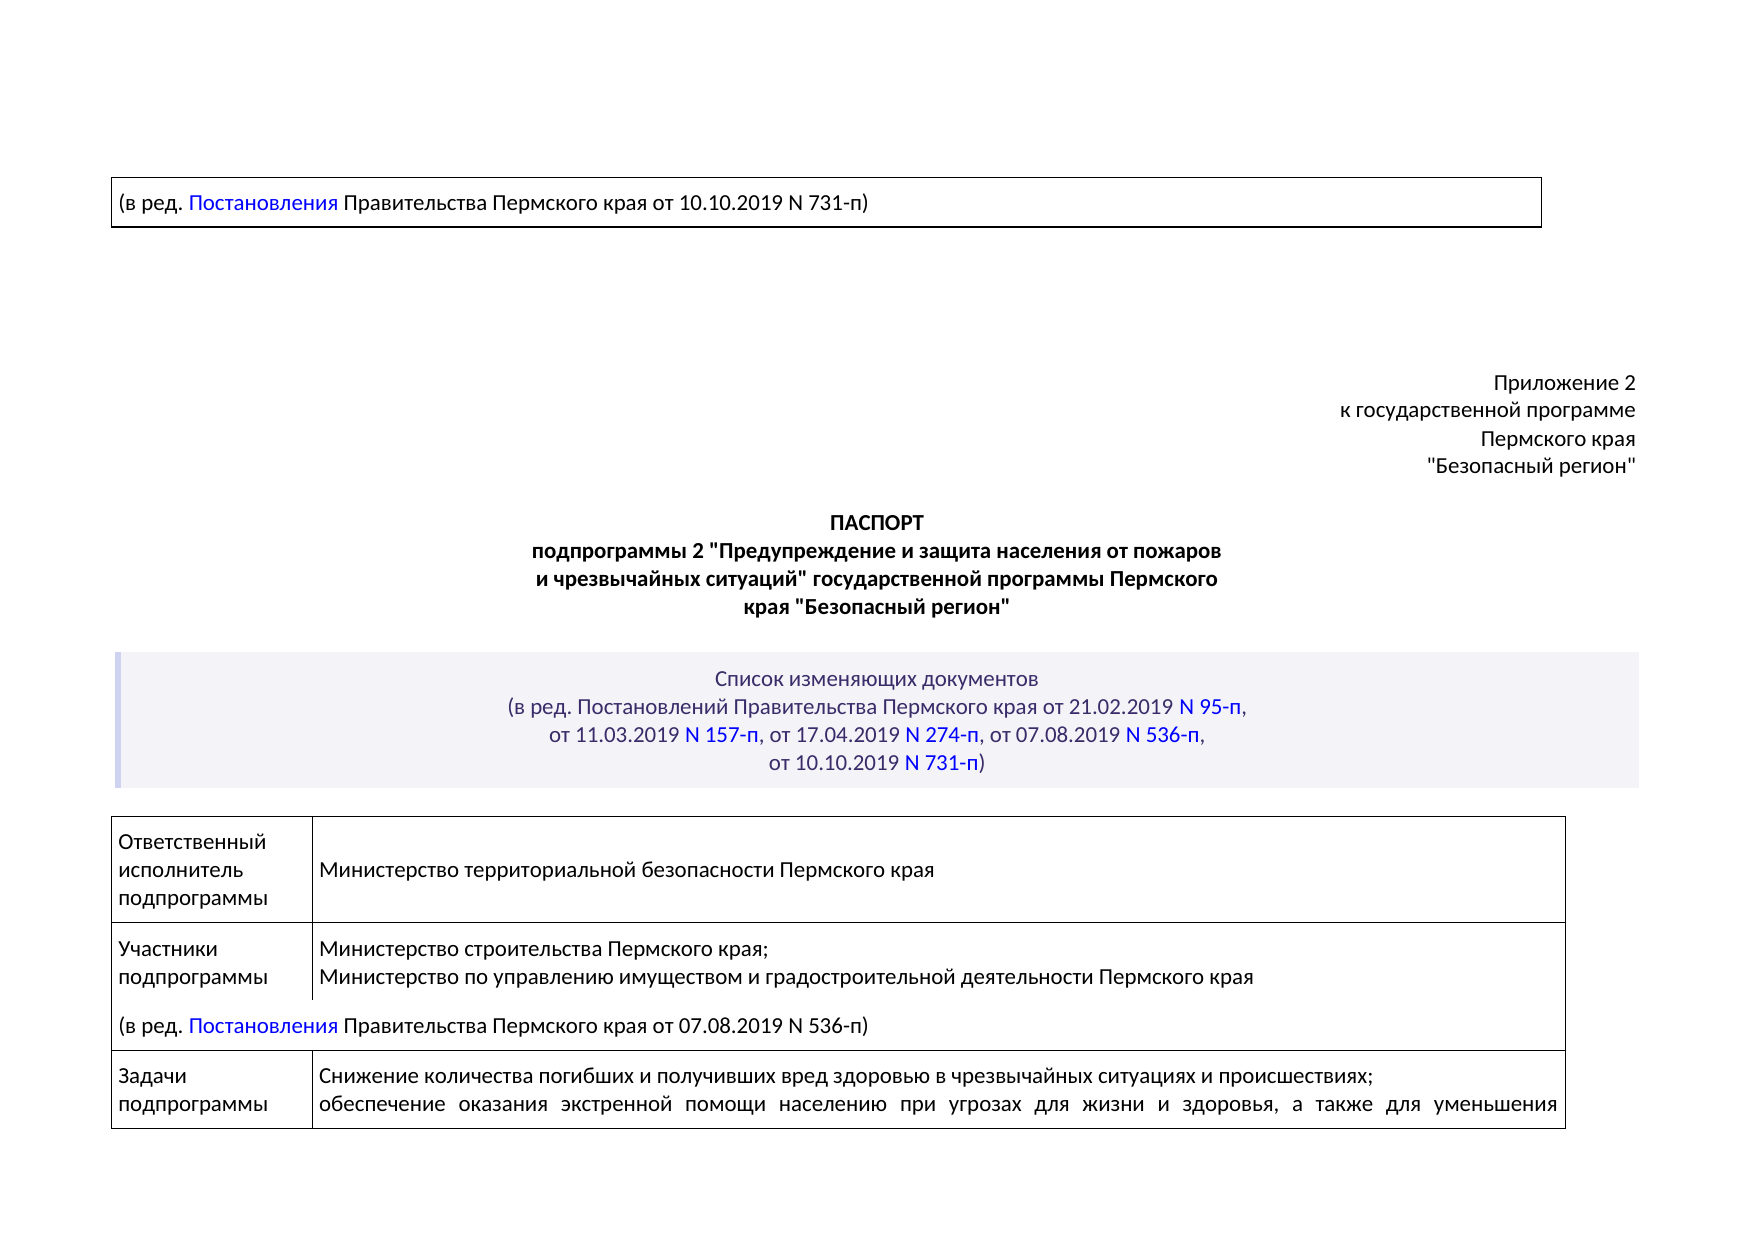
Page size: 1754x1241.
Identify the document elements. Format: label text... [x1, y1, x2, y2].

text "Безопасный регион" [118, 452, 1636, 480]
title подпрограммы 2 "Предупреждение и защита населения от пожаров [118, 536, 1636, 564]
table_cell Задачи подпрограммы [112, 1051, 312, 1128]
table_cell Министерство строительства Пермского края; Министерство по управлению имуществом и градостроительной деятельности Пермского края [313, 923, 1565, 1000]
table_cell (в ред. Постановления Правительства Пермского края от 10.10.2019 N 731-п) [112, 178, 1541, 226]
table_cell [313, 1051, 1565, 1128]
title края "Безопасный регион" [118, 592, 1636, 620]
text Пермского края [118, 424, 1636, 452]
table_cell Участники подпрограммы [112, 923, 312, 1000]
table_header Список изменяющих документов (в ред. Постановлений Правительства Пермского края от 21.02.2019 N 95-п, от 11.03.2019 N 157-п, от 17.04.2019 N 274-п, от 07.08.2019 N 536-п, от 10.10.2019 N 731-п) [121, 652, 1633, 788]
table_cell (в ред. Постановления Правительства Пермского края от 07.08.2019 N 536-п) [112, 1000, 1565, 1050]
title ПАСПОРТ [118, 508, 1636, 536]
title и чрезвычайных ситуаций" государственной программы Пермского [118, 564, 1636, 592]
text Приложение 2 [118, 368, 1636, 396]
table_header Министерство территориальной безопасности Пермского края [313, 817, 1565, 922]
table_header Ответственный исполнитель подпрограммы [112, 817, 312, 922]
text к государственной программе [118, 396, 1636, 424]
